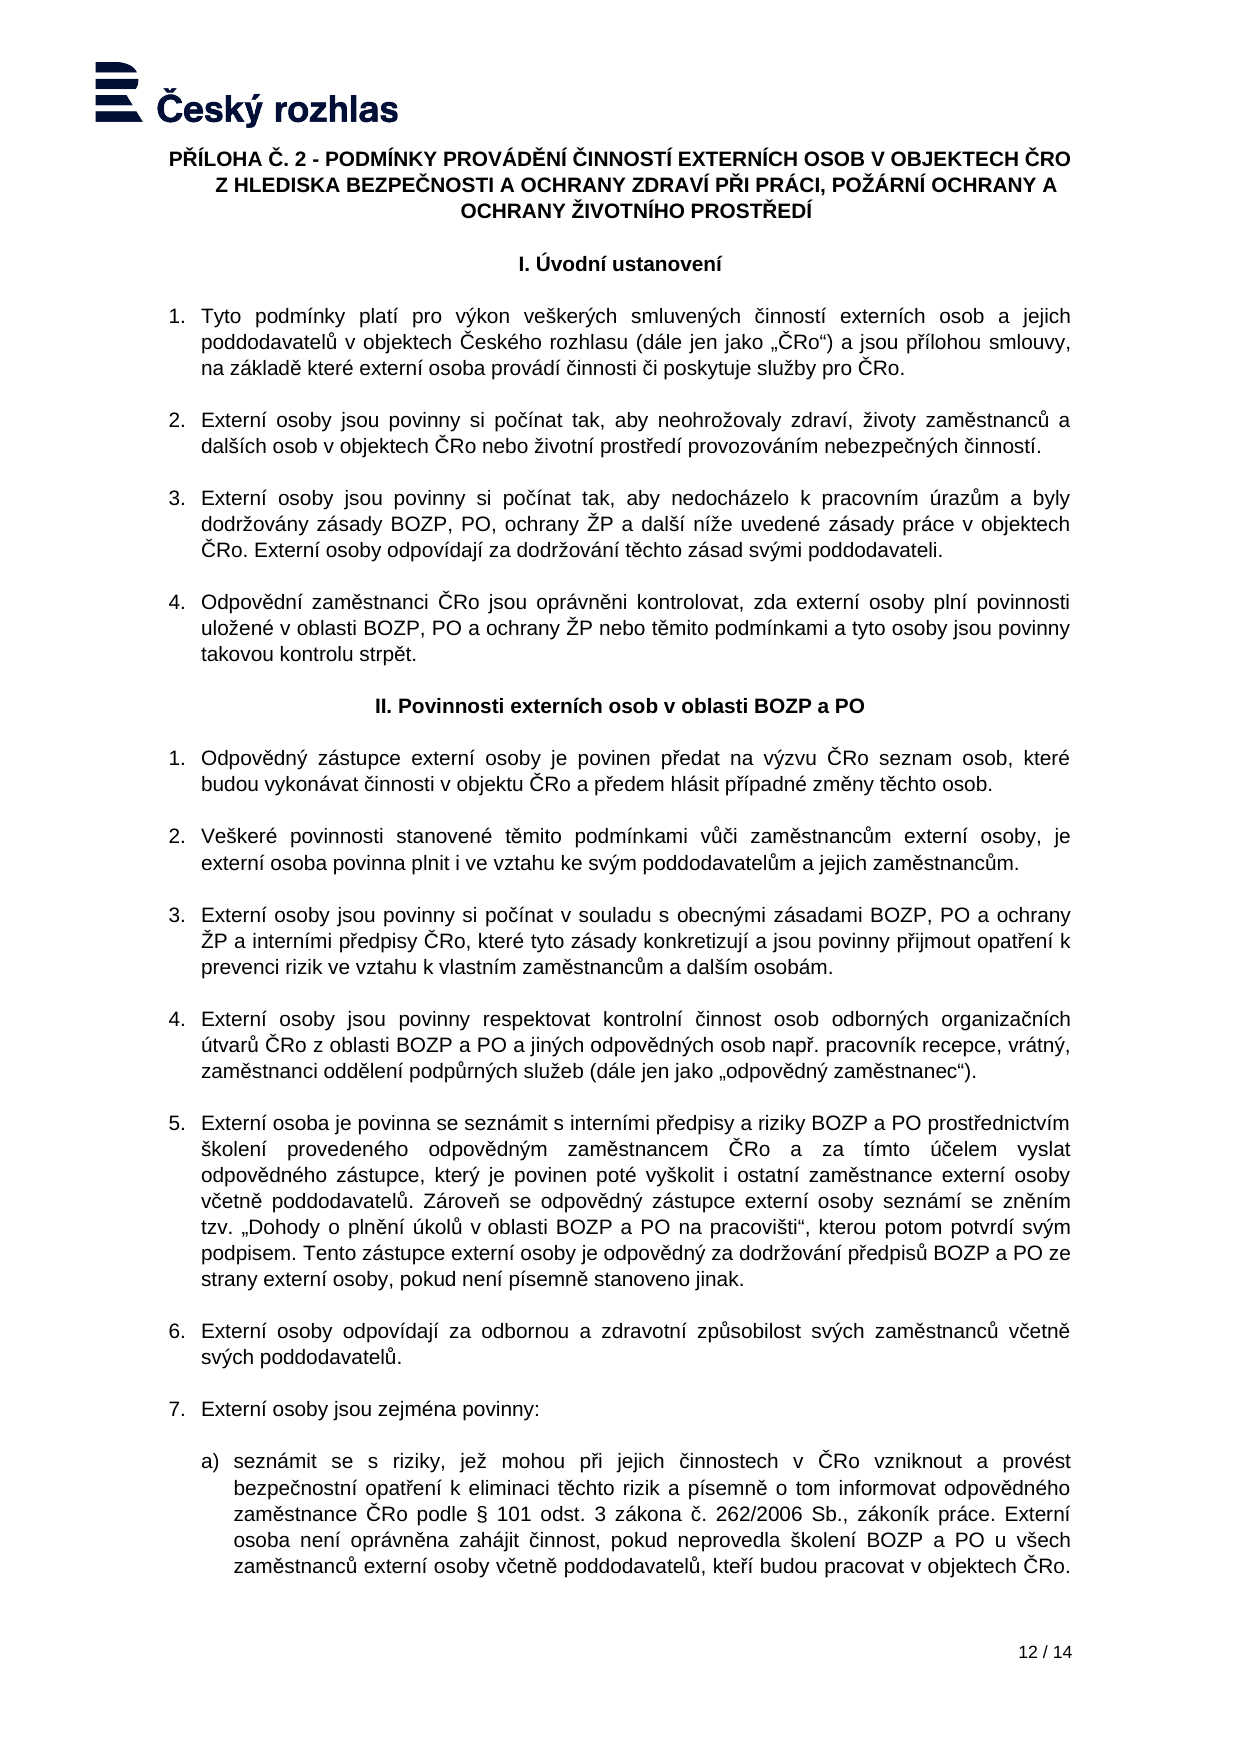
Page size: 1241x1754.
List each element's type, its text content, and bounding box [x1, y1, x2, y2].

list Odpovědní zaměstnanci ČRo jsou oprávněni kontrolovat, zda externí osoby plní povinnosti uložené v oblasti BOZP, PO a ochrany ŽP nebo těmito podmínkami a tyto osoby jsou povinny takovou kontrolu strpět. [168, 589, 1072, 667]
list Externí osoby jsou zejména povinny: [168, 1396, 1072, 1422]
picture [95, 62, 398, 128]
list Externí osoba je povinna se seznámit s interními předpisy a riziky BOZP a PO prostřednictvím školení provedeného odpovědným zaměstnancem ČRo a za tímto účelem vyslat odpovědného zástupce, který je povinen poté vyškolit i ostatní zaměstnance externí osoby včetně poddodavatelů. Zároveň se odpovědný zástupce externí osoby seznámí se zněním tzv. „Dohody o plnění úkolů v oblasti BOZP a PO na pracovišti“, kterou potom potvrdí svým podpisem. Tento zástupce externí osoby je odpovědný za dodržování předpisů BOZP a PO ze strany externí osoby, pokud není písemně stanoveno jinak. [168, 1109, 1072, 1292]
list Externí osoby jsou povinny si počínat v souladu s obecnými zásadami BOZP, PO a ochrany ŽP a interními předpisy ČRo, které tyto zásady konkretizují a jsou povinny přijmout opatření k prevenci rizik ve vztahu k vlastním zaměstnancům a dalším osobám. [168, 901, 1072, 979]
list Externí osoby jsou povinny si počínat tak, aby neohrožovaly zdraví, životy zaměstnanců a dalších osob v objektech ČRo nebo životní prostředí provozováním nebezpečných činností. [168, 406, 1072, 458]
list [201, 1448, 1072, 1578]
list PŘÍLOHA Č. 2 - PODMÍNKY PROVÁDĚNÍ ČINNOSTÍ EXTERNÍCH OSOB V OBJEKTECH ČRO Z HLEDISKA BEZPEČNOSTI A OCHRANY ZDRAVÍ PŘI PRÁCI, POŽÁRNÍ OCHRANY A OCHRANY ŽIVOTNÍHO PROSTŘEDÍ [168, 146, 1072, 224]
list Tyto podmínky platí pro výkon veškerých smluvených činností externích osob a jejich poddodavatelů v objektech Českého rozhlasu (dále jen jako „ČRo“) a jsou přílohou smlouvy, na základě které externí osoba provádí činnosti či poskytuje služby pro ČRo. [168, 302, 1072, 380]
list Odpovědný zástupce externí osoby je povinen předat na výzvu ČRo seznam osob, které budou vykonávat činnosti v objektu ČRo a předem hlásit případné změny těchto osob. [168, 745, 1072, 797]
list Veškeré povinnosti stanovené těmito podmínkami vůči zaměstnancům externí osoby, je externí osoba povinna plnit i ve vztahu ke svým poddodavatelům a jejich zaměstnancům. [168, 823, 1072, 875]
list Externí osoby odpovídají za odbornou a zdravotní způsobilost svých zaměstnanců včetně svých poddodavatelů. [168, 1318, 1072, 1370]
list Externí osoby jsou povinny si počínat tak, aby nedocházelo k pracovním úrazům a byly dodržovány zásady BOZP, PO, ochrany ŽP a další níže uvedené zásady práce v objektech ČRo. Externí osoby odpovídají za dodržování těchto zásad svými poddodavateli. [168, 484, 1072, 563]
subtitle Povinnosti externích osob v oblasti BOZP a PO [168, 693, 1072, 719]
list Externí osoby jsou povinny respektovat kontrolní činnost osob odborných organizačních útvarů ČRo z oblasti BOZP a PO a jiných odpovědných osob např. pracovník recepce, vrátný, zaměstnanci oddělení podpůrných služeb (dále jen jako „odpovědný zaměstnanec“). [168, 1005, 1072, 1083]
subtitle Úvodní ustanovení [168, 250, 1072, 276]
